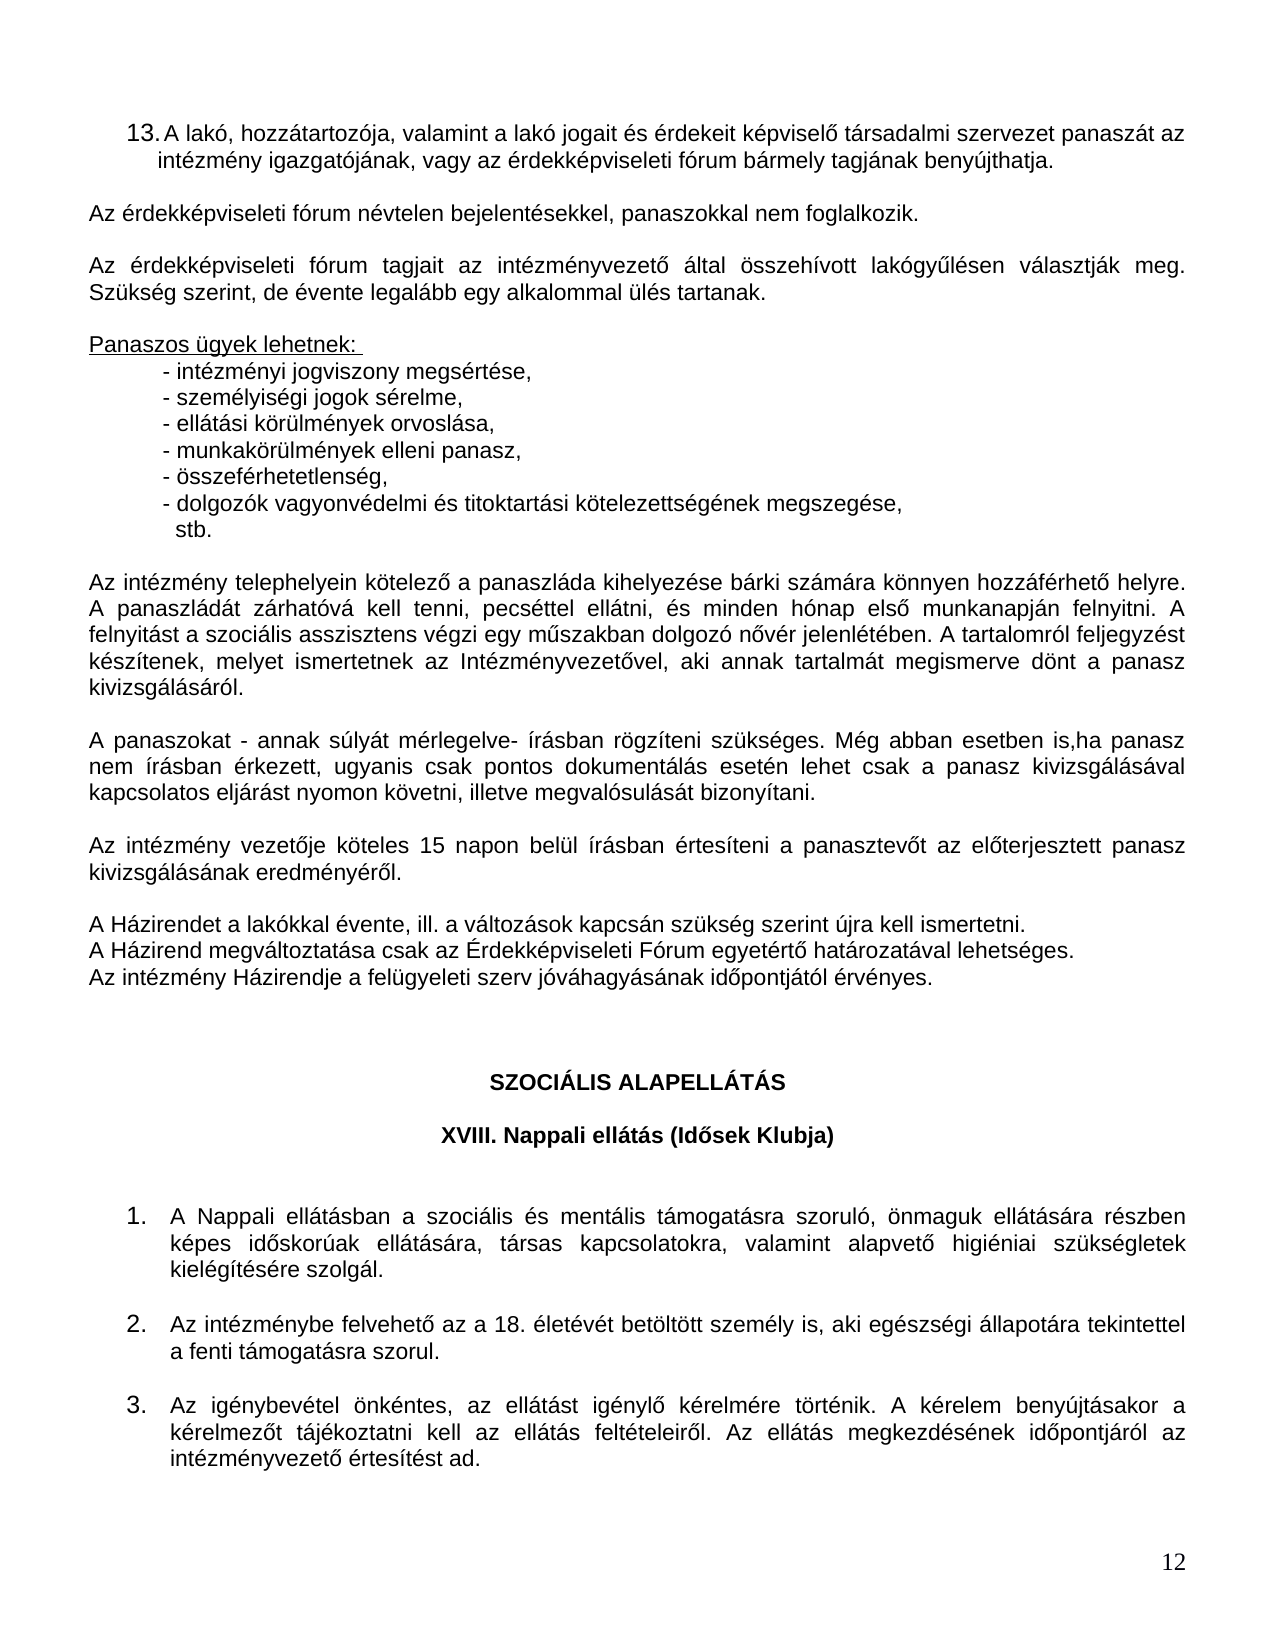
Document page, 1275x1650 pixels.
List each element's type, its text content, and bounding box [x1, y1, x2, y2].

list A Nappali ellátásban a szociális és mentális támogatásra szoruló, önmaguk ellátására részben képes időskorúak ellátására, társas kapcsolatokra, valamint alapvető higiéniai szükségletek kielégítésére szolgál. [126, 1201, 1186, 1282]
text - ellátási körülmények orvoslása, [162, 410, 1186, 437]
list Az igénybevétel önkéntes, az ellátást igénylő kérelmére történik. A kérelem benyújtásakor a kérelmezőt tájékoztatni kell az ellátás feltételeiről. Az ellátás megkezdésének időpontjáról az intézményvezető értesítést ad. [126, 1390, 1186, 1472]
text Panaszos ügyek lehetnek: [89, 331, 1186, 358]
text - személyiségi jogok sérelme, [162, 384, 1186, 410]
text A Házirendet a lakókkal évente, ill. a változások kapcsán szükség szerint újra kell ismertetni. [89, 911, 1186, 937]
text Az érdekképviseleti fórum tagjait az intézményvezető által összehívott lakógyűlésen választják meg. Szükség szerint, de évente legalább egy alkalommal ülés tartanak. [89, 252, 1186, 305]
text Az érdekképviseleti fórum névtelen bejelentésekkel, panaszokkal nem foglalkozik. [89, 199, 1186, 226]
text Az intézmény Házirendje a felügyeleti szerv jóváhagyásának időpontjától érvényes. [89, 964, 1186, 990]
list Az intézménybe felvehető az a 18. életévét betöltött személy is, aki egészségi állapotára tekintettel a fenti támogatásra szorul. [126, 1309, 1186, 1364]
text - intézményi jogviszony megsértése, [162, 358, 1186, 384]
text A panaszokat - annak súlyát mérlegelve- írásban rögzíteni szükséges. Még abban esetben is,ha panasz nem írásban érkezett, ugyanis csak pontos dokumentálás esetén lehet csak a panasz kivizsgálásával kapcsolatos eljárást nyomon követni, illetve megvalósulását bizonyítani. [89, 727, 1186, 806]
text XVIII. Nappali ellátás (Idősek Klubja) [89, 1122, 1186, 1148]
text Az intézmény telephelyein kötelező a panaszláda kihelyezése bárki számára könnyen hozzáférhető helyre. A panaszládát zárhatóvá kell tenni, pecséttel ellátni, és minden hónap első munkanapján felnyitni. A felnyitást a szociális asszisztens végzi egy műszakban dolgozó nővér jelenlétében. A tartalomról feljegyzést készítenek, melyet ismertetnek az Intézményvezetővel, aki annak tartalmát megismerve dönt a panasz kivizsgálásáról. [89, 568, 1186, 700]
text A Házirend megváltoztatása csak az Érdekképviseleti Fórum egyetértő határozatával lehetséges. [89, 937, 1186, 964]
text stb. [162, 516, 1186, 542]
text - dolgozók vagyonvédelmi és titoktartási kötelezettségének megszegése, [162, 489, 1186, 516]
text SZOCIÁLIS ALAPELLÁTÁS [89, 1069, 1186, 1096]
text - összeférhetetlenség, [162, 463, 1186, 489]
text - munkakörülmények elleni panasz, [162, 437, 1186, 463]
text Az intézmény vezetője köteles 15 napon belül írásban értesíteni a panasztevőt az előterjesztett panasz kivizsgálásának eredményéről. [89, 832, 1186, 885]
list A lakó, hozzátartozója, valamint a lakó jogait és érdekeit képviselő társadalmi szervezet panaszát az intézmény igazgatójának, vagy az érdekképviseleti fórum bármely tagjának benyújthatja. [126, 118, 1186, 173]
